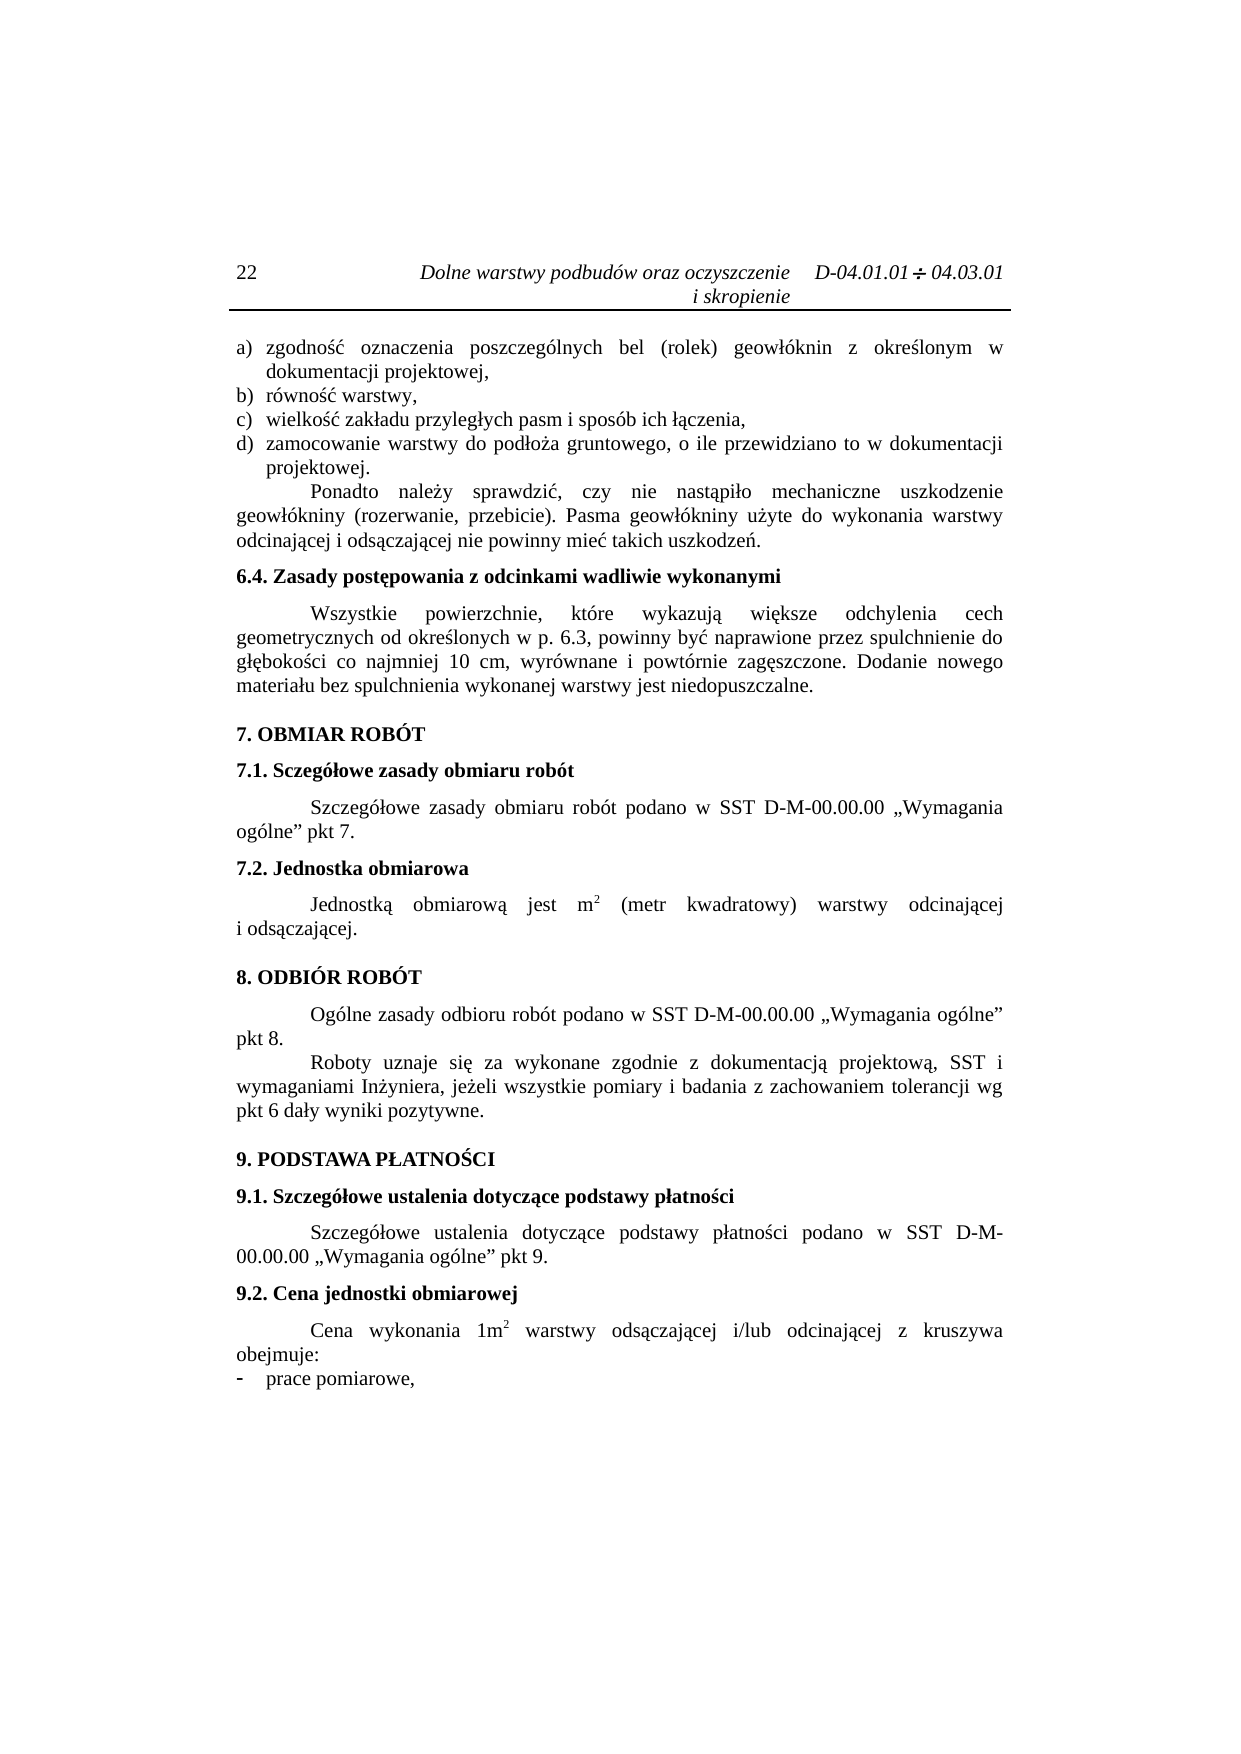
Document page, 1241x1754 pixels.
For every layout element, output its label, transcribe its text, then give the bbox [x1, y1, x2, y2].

list wielkość zakładu przyległych pasm i sposób ich łączenia, [236, 407, 1004, 431]
text Szczegółowe ustalenia dotyczące podstawy płatności podano w SST D-M-00.00.00 „Wymagania ogólne” pkt 9. [236, 1220, 1004, 1268]
text Wszystkie powierzchnie, które wykazują większe odchylenia cech geometrycznych od określonych w p. 6.3, powinny być naprawione przez spulchnienie do głębokości co najmniej 10 cm, wyrównane i powtórnie zagęszczone. Dodanie nowego materiału bez spulchnienia wykonanej warstwy jest niedopuszczalne. [236, 601, 1004, 697]
subtitle 7.2. Jednostka obmiarowa [236, 856, 1004, 880]
text Jednostką obmiarową jest m2 (metr kwadratowy) warstwy odcinającej i odsączającej. [236, 892, 1004, 940]
list równość warstwy, [236, 383, 1004, 407]
subtitle 7. obmiar robót [236, 722, 1004, 746]
subtitle 8. odbiór robót [236, 965, 1004, 989]
text Roboty uznaje się za wykonane zgodnie z dokumentacją projektową, SST i wymaganiami Inżyniera, jeżeli wszystkie pomiary i badania z zachowaniem tolerancji wg pkt 6 dały wyniki pozytywne. [236, 1050, 1004, 1122]
subtitle 9. podstawa płatności [236, 1147, 1004, 1171]
list prace pomiarowe, [236, 1366, 1004, 1390]
text Ogólne zasady odbioru robót podano w SST D-M-00.00.00 „Wymagania ogólne” pkt 8. [236, 1002, 1004, 1050]
subtitle 9.1. Szczegółowe ustalenia dotyczące podstawy płatności [236, 1184, 1004, 1208]
subtitle 6.4. Zasady postępowania z odcinkami wadliwie wykonanymi [236, 564, 1004, 588]
subtitle 7.1. Sczegółowe zasady obmiaru robót [236, 758, 1004, 782]
list zamocowanie warstwy do podłoża gruntowego, o ile przewidziano to w dokumentacji projektowej. [236, 431, 1004, 479]
subtitle 9.2. Cena jednostki obmiarowej [236, 1281, 1004, 1305]
list zgodność oznaczenia poszczególnych bel (rolek) geowłóknin z określonym w dokumentacji projektowej, [236, 335, 1004, 383]
text Cena wykonania 1m2 warstwy odsączającej i/lub odcinającej z kruszywa obejmuje: [236, 1317, 1004, 1366]
text Szczegółowe zasady obmiaru robót podano w SST D-M-00.00.00 „Wymagania ogólne” pkt 7. [236, 795, 1004, 843]
text Ponadto należy sprawdzić, czy nie nastąpiło mechaniczne uszkodzenie geowłókniny (rozerwanie, przebicie). Pasma geowłókniny użyte do wykonania warstwy odcinającej i odsączającej nie powinny mieć takich uszkodzeń. [236, 479, 1004, 552]
